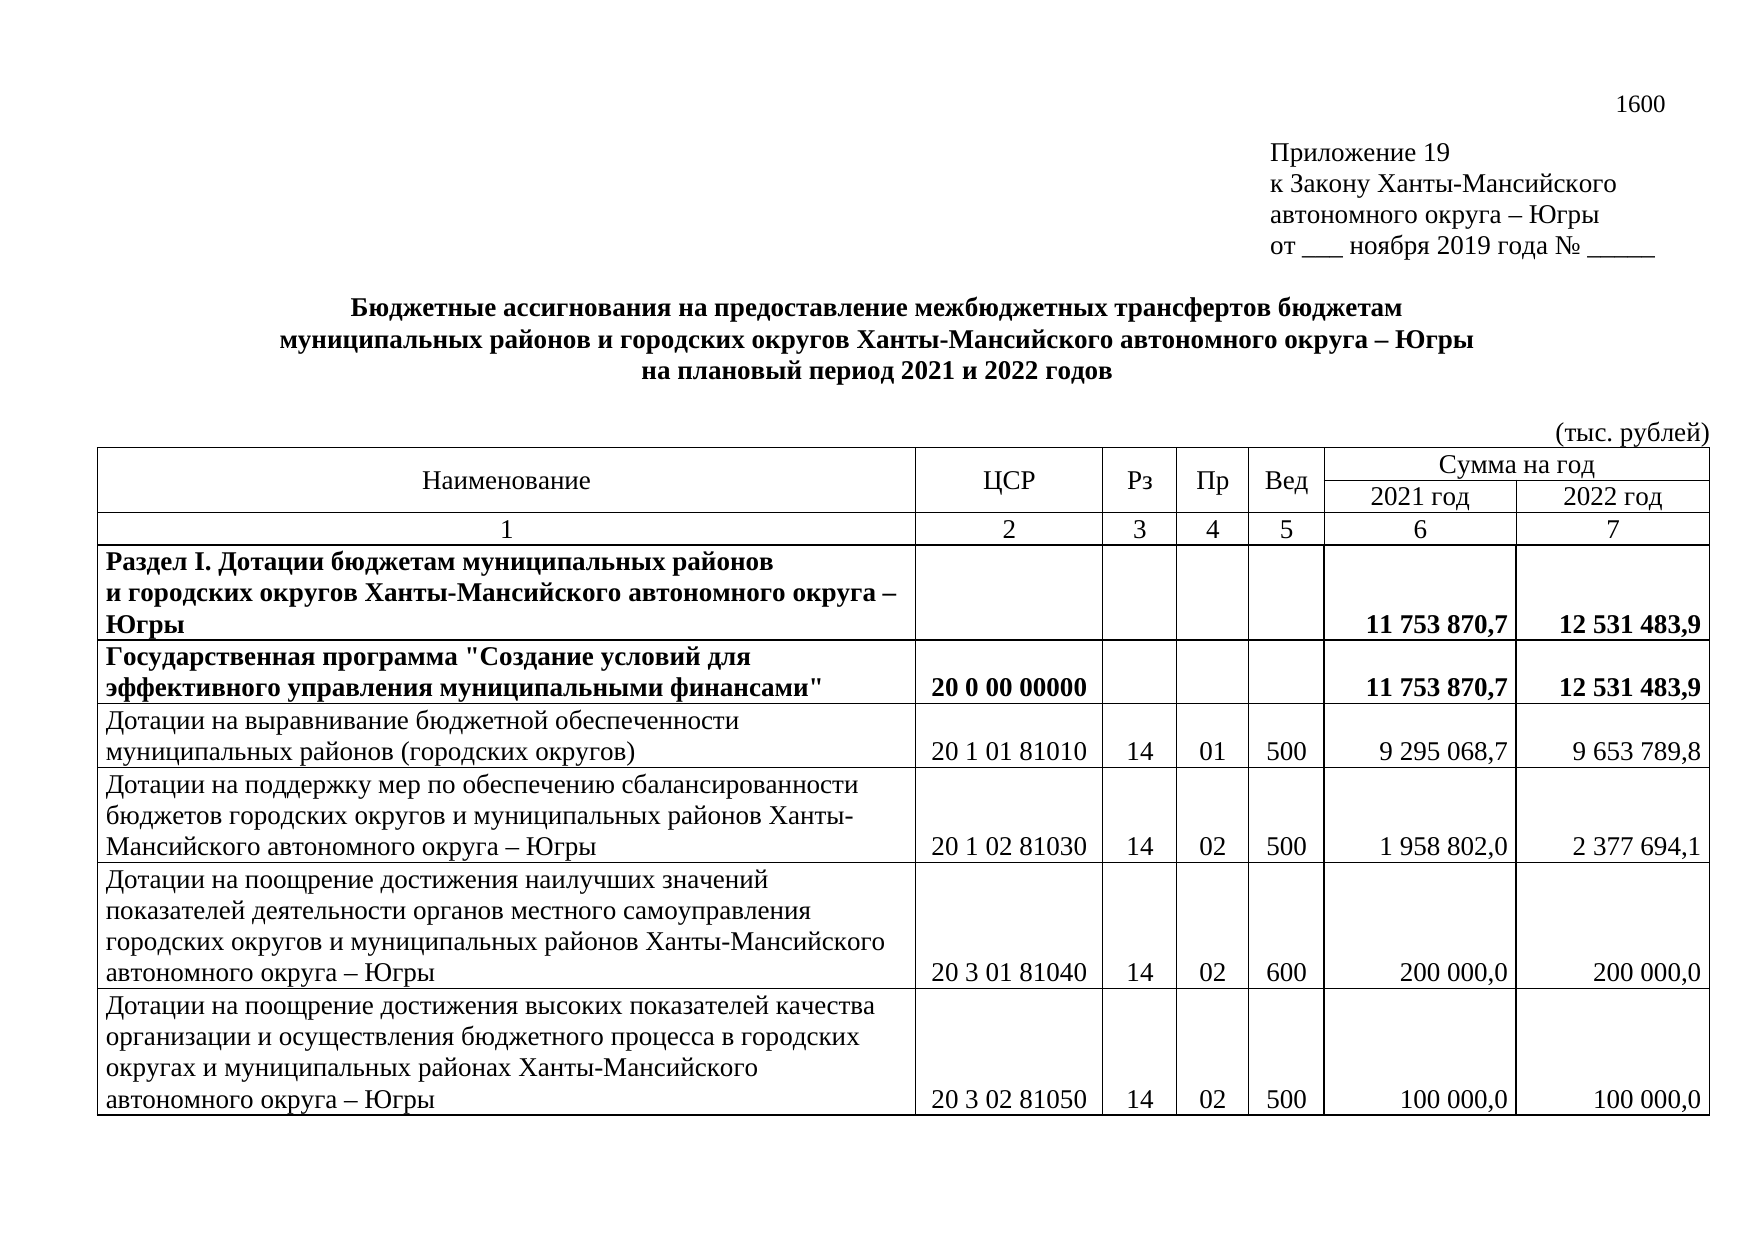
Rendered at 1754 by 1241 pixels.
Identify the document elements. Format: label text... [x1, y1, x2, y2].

table_cell Раздел I. Дотации бюджетам муниципальных районов и городских округов Ханты-Мансийского автономного округа – Югры [98, 546, 915, 639]
table_cell 1 958 802,0 [1325, 768, 1515, 862]
table_cell 20 3 01 81040 [916, 863, 1102, 988]
table_cell Дотации на поощрение достижения высоких показателей качества организации и осуществления бюджетного процесса в городских округах и муниципальных районах Ханты-Мансийского автономного округа – Югры [98, 989, 915, 1114]
table_cell 7 [1517, 513, 1709, 544]
text (тыс. рублей) [89, 416, 1713, 447]
text на плановый период 2021 и 2022 годов [89, 354, 1665, 385]
table_cell [1177, 641, 1248, 703]
table_cell 1 [98, 513, 915, 544]
table_cell 100 000,0 [1517, 989, 1709, 1114]
table_cell 6 [1325, 513, 1516, 544]
table_cell 11 753 870,7 [1325, 641, 1515, 703]
text от ___ ноября 2019 года № _____ [1270, 229, 1665, 260]
table_header Рз [1103, 448, 1176, 512]
table_cell 02 [1177, 863, 1248, 988]
table_cell 14 [1103, 768, 1176, 862]
table_cell 9 295 068,7 [1325, 704, 1515, 767]
table_cell 20 3 02 81050 [916, 989, 1102, 1114]
table_cell 12 531 483,9 [1517, 641, 1709, 703]
table_header Вед [1249, 448, 1324, 512]
text муниципальных районов и городских округов Ханты-Мансийского автономного округа – Югры [89, 323, 1665, 354]
text Приложение 19 [1270, 136, 1665, 167]
table_cell Дотации на поддержку мер по обеспечению сбалансированности бюджетов городских округов и муниципальных районов Ханты-Мансийского автономного округа – Югры [98, 768, 915, 862]
table_cell 2021 год [1325, 481, 1516, 512]
table_cell 500 [1249, 768, 1323, 862]
table_cell 2 377 694,1 [1517, 768, 1709, 862]
table_cell 200 000,0 [1325, 863, 1515, 988]
table_cell 5 [1249, 513, 1324, 544]
table_cell 100 000,0 [1325, 989, 1515, 1114]
table_cell 2 [916, 513, 1102, 544]
text к Закону Ханты-Мансийского автономного округа – Югры [1270, 167, 1665, 229]
table_cell [1177, 546, 1248, 639]
table_cell 12 531 483,9 [1517, 546, 1709, 639]
table_cell 20 1 01 81010 [916, 704, 1102, 767]
table_cell Государственная программа "Создание условий для эффективного управления муниципальными финансами" [98, 641, 915, 703]
table_cell 500 [1249, 989, 1323, 1114]
table_header Сумма на год [1325, 448, 1709, 479]
table_cell 4 [1177, 513, 1248, 544]
table_cell 600 [1249, 863, 1323, 988]
table_cell Дотации на поощрение достижения наилучших значений показателей деятельности органов местного самоуправления городских округов и муниципальных районов Ханты-Мансийского автономного округа – Югры [98, 863, 915, 988]
table_cell [1103, 546, 1176, 639]
table_cell 02 [1177, 768, 1248, 862]
table_header ЦСР [916, 448, 1102, 512]
table_cell 02 [1177, 989, 1248, 1114]
table_cell [1249, 641, 1323, 703]
text Бюджетные ассигнования на предоставление межбюджетных трансфертов бюджетам [89, 292, 1665, 323]
table_cell 14 [1103, 989, 1176, 1114]
table_cell 3 [1103, 513, 1176, 544]
table_header Наименование [98, 448, 915, 512]
table_cell 14 [1103, 863, 1176, 988]
table_cell 200 000,0 [1517, 863, 1709, 988]
table_cell 01 [1177, 704, 1248, 767]
table_cell Дотации на выравнивание бюджетной обеспеченности муниципальных районов (городских округов) [98, 704, 915, 767]
table_cell 14 [1103, 704, 1176, 767]
table_cell [1103, 641, 1176, 703]
table_cell 20 0 00 00000 [916, 641, 1102, 703]
table_cell [1249, 546, 1323, 639]
table_cell 20 1 02 81030 [916, 768, 1102, 862]
table_header Пр [1177, 448, 1248, 512]
table_cell 2022 год [1517, 481, 1709, 512]
table_cell [916, 546, 1102, 639]
table_cell 9 653 789,8 [1517, 704, 1709, 767]
table_cell 500 [1249, 704, 1323, 767]
table_cell 11 753 870,7 [1325, 546, 1515, 639]
